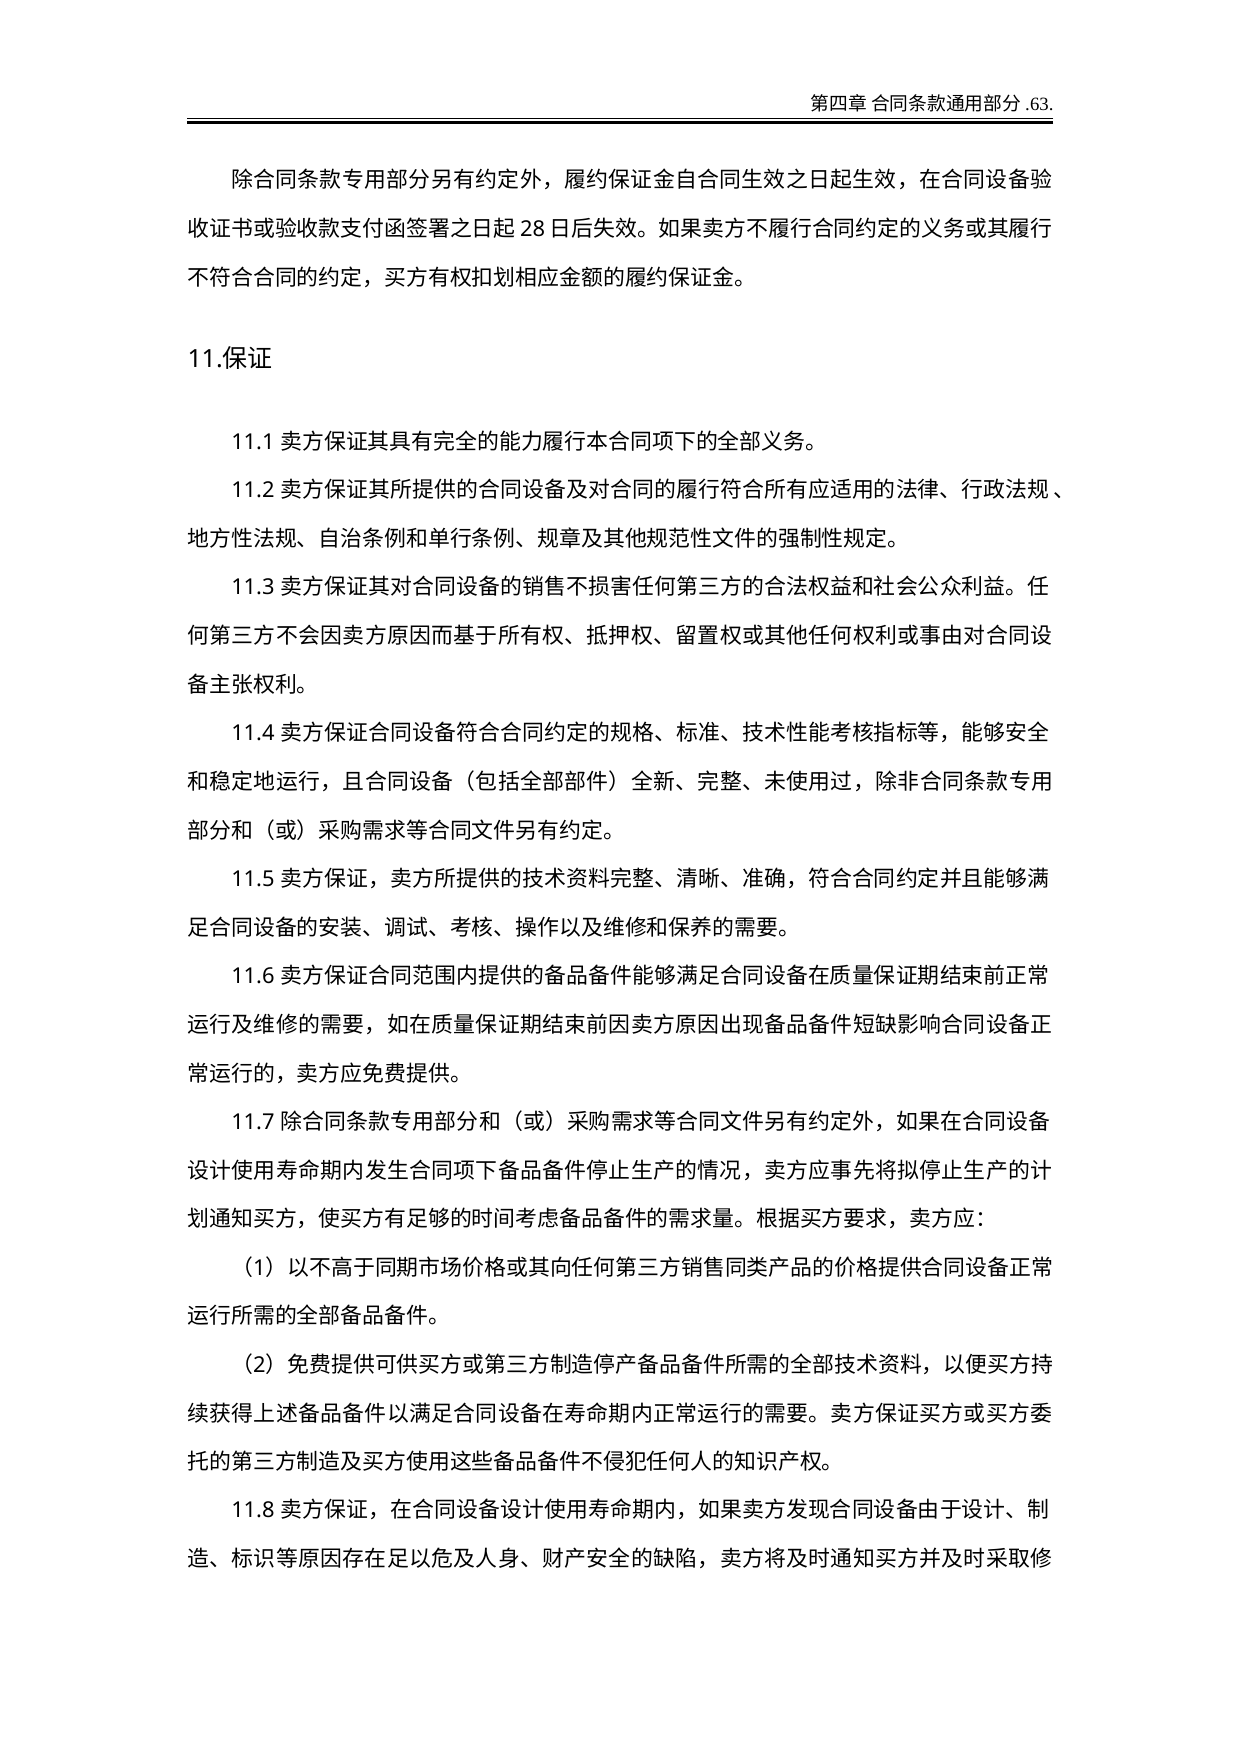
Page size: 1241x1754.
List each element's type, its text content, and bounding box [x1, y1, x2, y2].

text （2）免费提供可供买方或第三方制造停产备品备件所需的全部技术资料，以便买方持续获得上述备品备件以满足合同设备在寿命期内正常运行的需要。卖方保证买方或买方委托的第三方制造及买方使用这些备品备件不侵犯任何人的知识产权。 [187, 1346, 1053, 1476]
text 11.4 卖方保证合同设备符合合同约定的规格、标准、技术性能考核指标等，能够安全和稳定地运行，且合同设备（包括全部部件）全新、完整、未使用过，除非合同条款专用部分和（或）采购需求等合同文件另有约定。 [187, 715, 1053, 845]
text 除合同条款专用部分另有约定外，履约保证金自合同生效之日起生效，在合同设备验收证书或验收款支付函签署之日起28日后失效。如果卖方不履行合同约定的义务或其履行不符合合同的约定，买方有权扣划相应金额的履约保证金。 [187, 162, 1053, 292]
text 11.2 卖方保证其所提供的合同设备及对合同的履行符合所有应适用的法律、行政法规、地方性法规、自治条例和单行条例、规章及其他规范性文件的强制性规定。 [187, 472, 1053, 553]
text 11.1 卖方保证其具有完全的能力履行本合同项下的全部义务。 [187, 423, 1053, 456]
text （1）以不高于同期市场价格或其向任何第三方销售同类产品的价格提供合同设备正常运行所需的全部备品备件。 [187, 1249, 1053, 1331]
text 11.保证 [187, 324, 1053, 389]
text 11.6 卖方保证合同范围内提供的备品备件能够满足合同设备在质量保证期结束前正常运行及维修的需要，如在质量保证期结束前因卖方原因出现备品备件短缺影响合同设备正常运行的，卖方应免费提供。 [187, 958, 1053, 1088]
text 11.5 卖方保证，卖方所提供的技术资料完整、清晰、准确，符合合同约定并且能够满足合同设备的安装、调试、考核、操作以及维修和保养的需要。 [187, 861, 1053, 942]
text 11.7 除合同条款专用部分和（或）采购需求等合同文件另有约定外，如果在合同设备设计使用寿命期内发生合同项下备品备件停止生产的情况，卖方应事先将拟停止生产的计划通知买方，使买方有足够的时间考虑备品备件的需求量。根据买方要求，卖方应： [187, 1103, 1053, 1233]
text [187, 1492, 1053, 1573]
text 11.3 卖方保证其对合同设备的销售不损害任何第三方的合法权益和社会公众利益。任何第三方不会因卖方原因而基于所有权、抵押权、留置权或其他任何权利或事由对合同设备主张权利。 [187, 569, 1053, 699]
